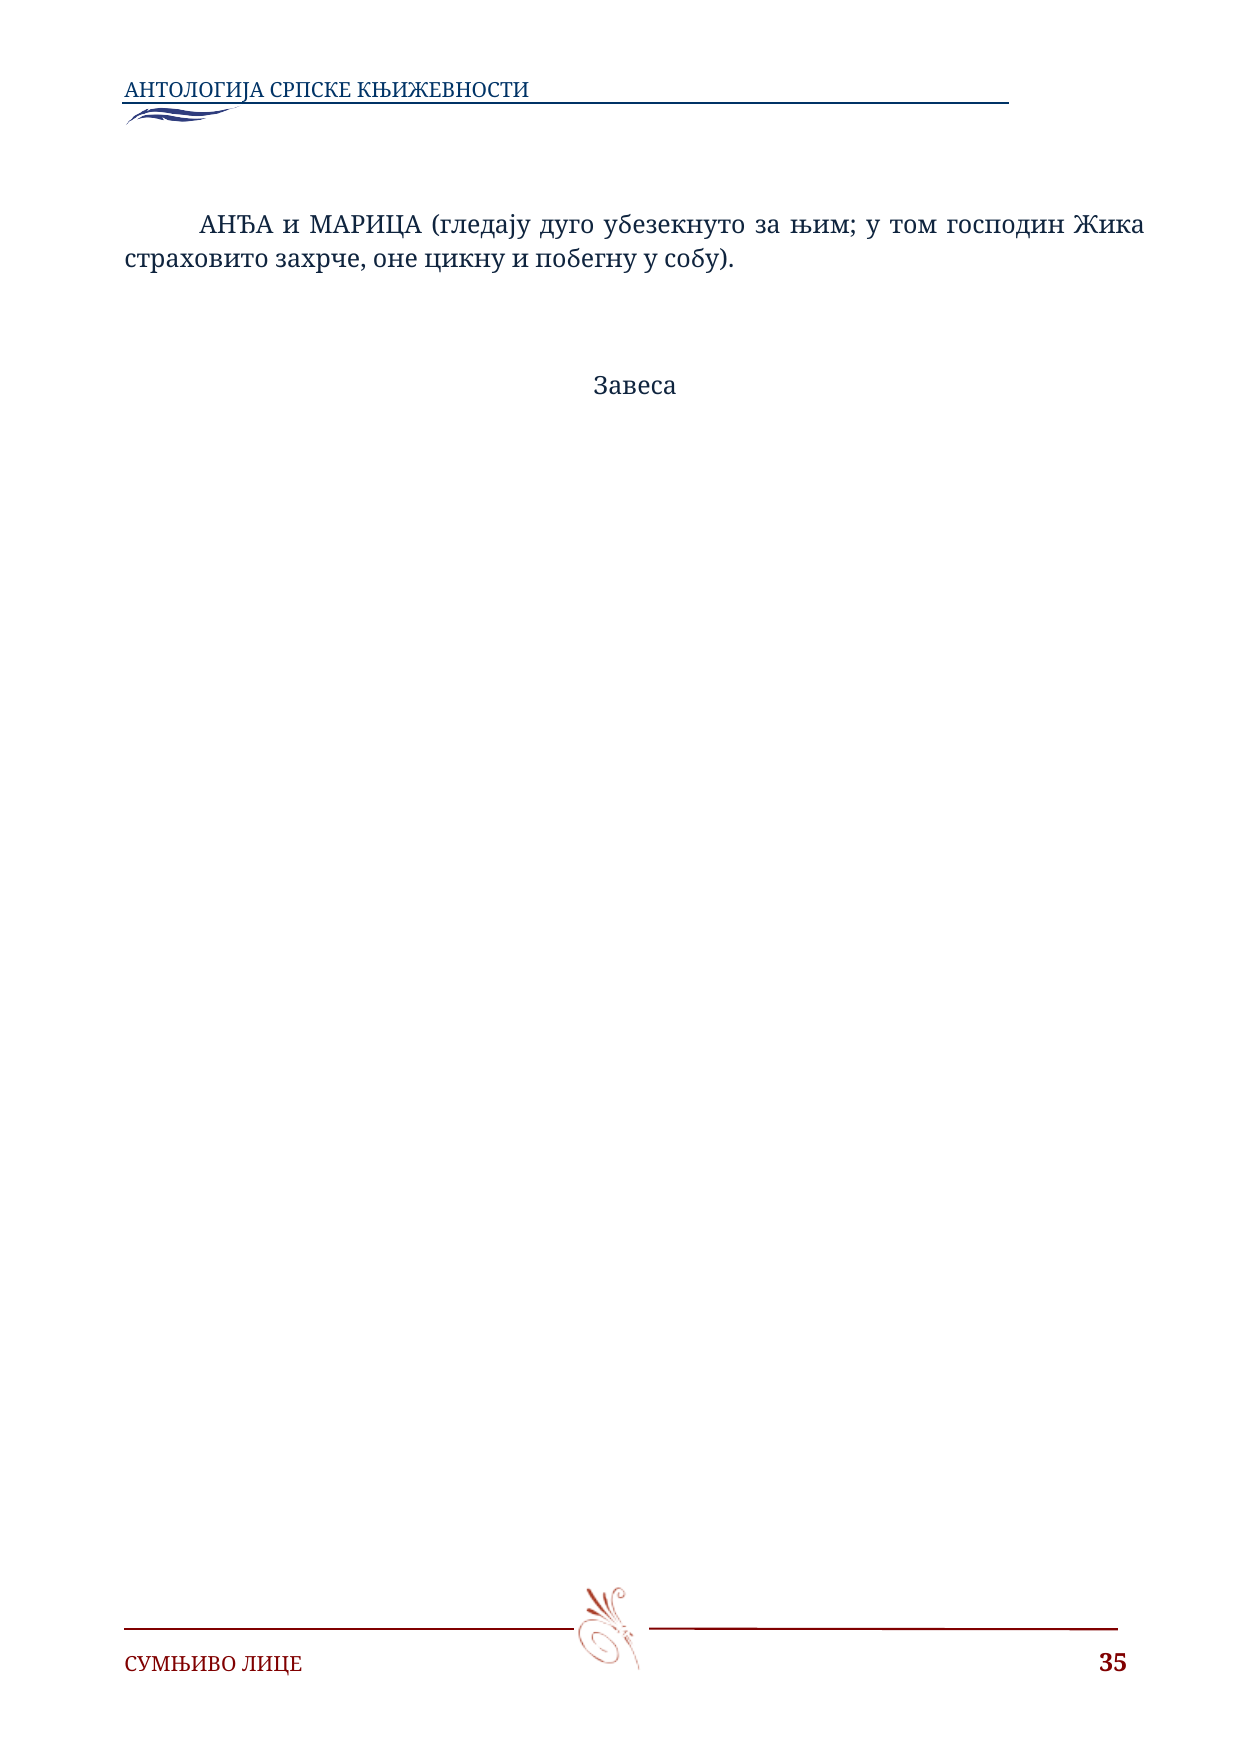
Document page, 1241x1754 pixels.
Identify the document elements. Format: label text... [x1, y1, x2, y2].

text Завеса [124, 367, 1146, 401]
text АНЂА и МАРИЦА (гледају дуго убезекнуто за њим; у том господин Жика страховито захрче, оне цикну и побегну у собу). [124, 207, 1146, 275]
